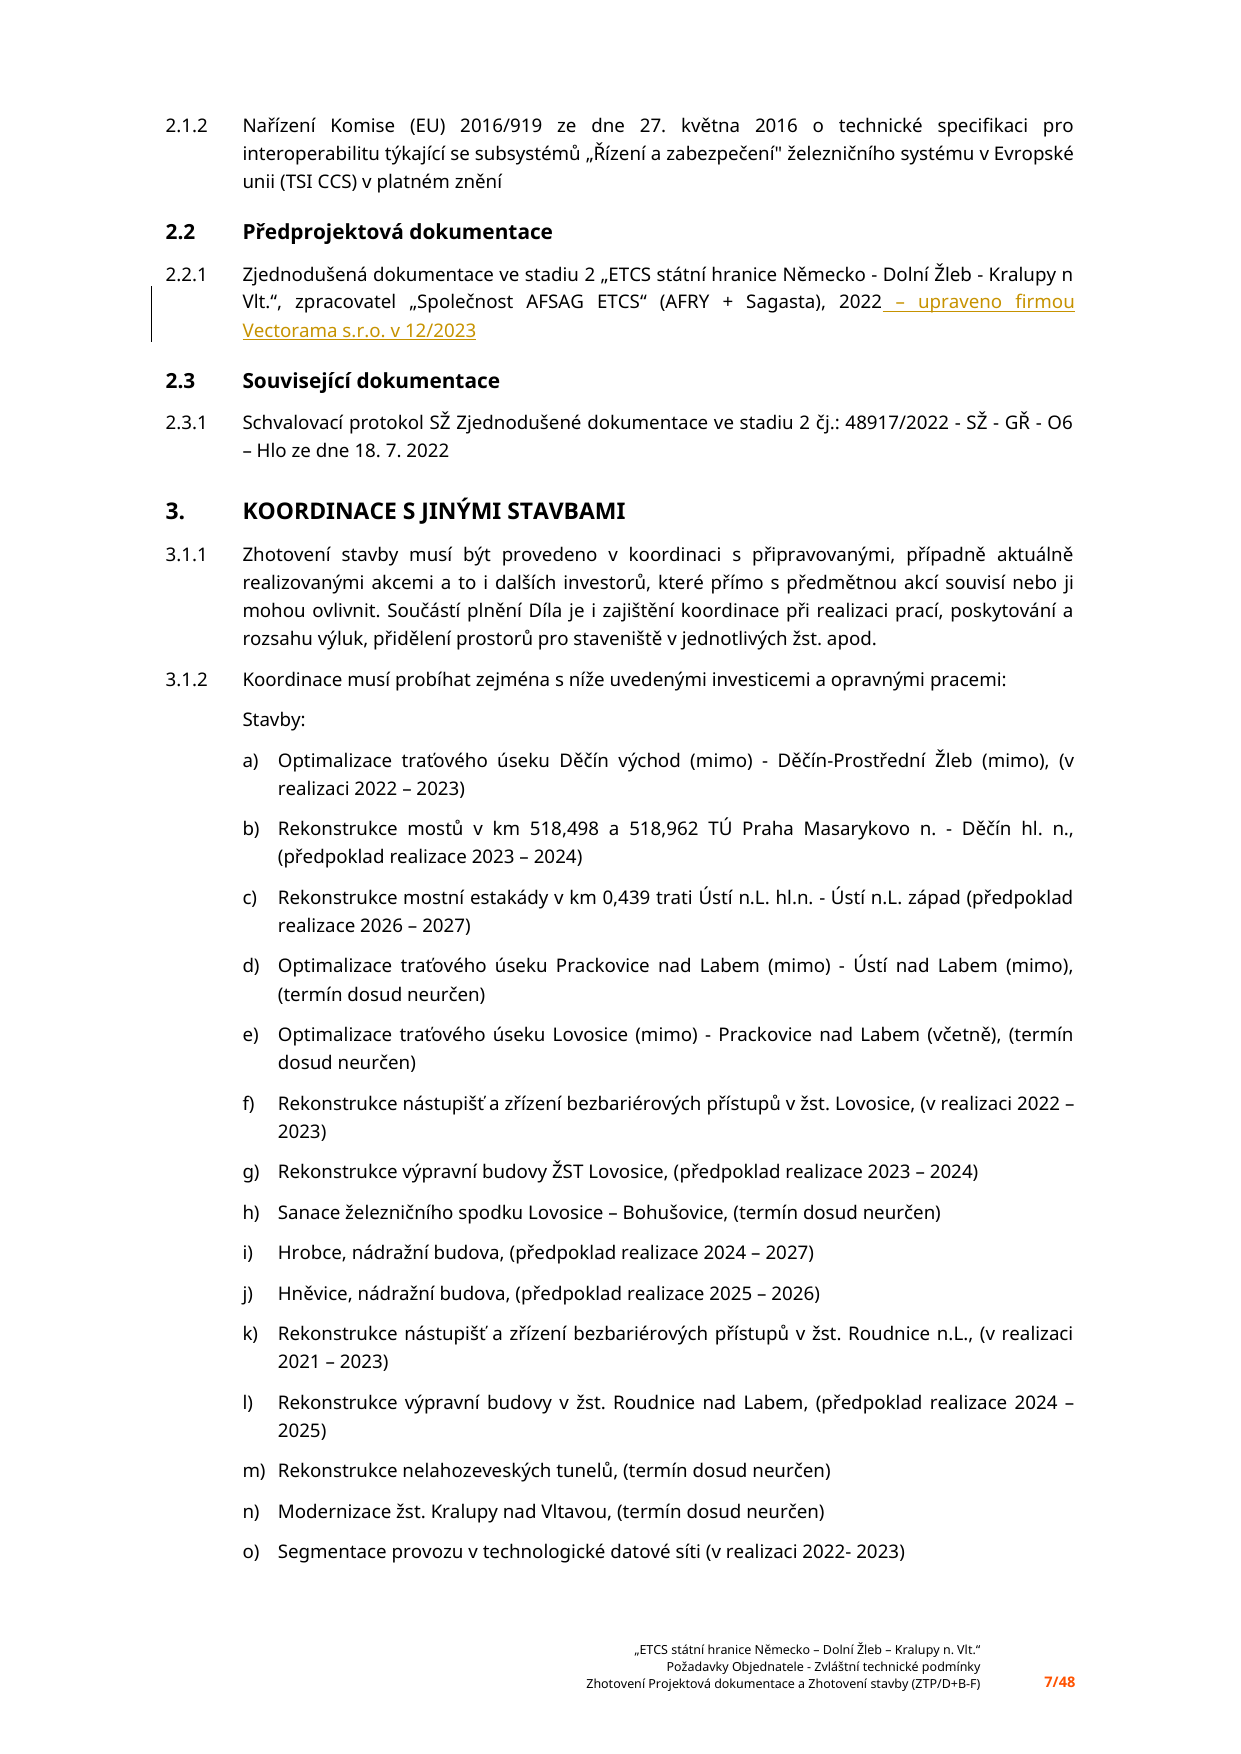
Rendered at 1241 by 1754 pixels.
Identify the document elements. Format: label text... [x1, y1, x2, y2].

list Rekonstrukce nelahozeveských tunelů, (termín dosud neurčen) [242, 1458, 1075, 1483]
list Modernizace žst. Kralupy nad Vltavou, (termín dosud neurčen) [242, 1498, 1075, 1524]
list Rekonstrukce mostů v km 518,498 a 518,962 TÚ Praha Masarykovo n. - Děčín hl. n., (předpoklad realizace 2023 – 2024) [242, 816, 1075, 869]
list Rekonstrukce výpravní budovy v žst. Roudnice nad Labem, (předpoklad realizace 2024 – 2025) [242, 1389, 1075, 1443]
list Hrobce, nádražní budova, (předpoklad realizace 2024 – 2027) [242, 1239, 1075, 1265]
list Rekonstrukce nástupišť a zřízení bezbariérových přístupů v žst. Lovosice, (v realizaci 2022 – 2023) [242, 1090, 1075, 1143]
text Související dokumentace [165, 366, 1075, 394]
text Předprojektová dokumentace [165, 217, 1075, 246]
text KOORDINACE S JINÝMI STAVBAMI [165, 495, 1075, 526]
list Optimalizace traťového úseku Děčín východ (mimo) - Děčín-Prostřední Žleb (mimo), (v realizaci 2022 – 2023) [242, 747, 1075, 801]
list Rekonstrukce mostní estakády v km 0,439 trati Ústí n.L. hl.n. - Ústí n.L. západ (předpoklad realizace 2026 – 2027) [242, 884, 1075, 938]
text Schvalovací protokol SŽ Zjednodušené dokumentace ve stadiu 2 čj.: 48917/2022 - SŽ - GŘ - O6 – Hlo ze dne 18. 7. 2022 [165, 409, 1075, 463]
text Nařízení Komise (EU) 2016/919 ze dne 27. května 2016 o technické specifikaci pro interoperabilitu týkající se subsystémů „Řízení a zabezpečení" železničního systému v Evropské unii (TSI CCS) v platném znění [165, 112, 1075, 194]
list Rekonstrukce výpravní budovy ŽST Lovosice, (předpoklad realizace 2023 – 2024) [242, 1158, 1075, 1184]
list Stavby: [242, 707, 1075, 732]
text Zhotovení stavby musí být provedeno v koordinaci s připravovanými, případně aktuálně realizovanými akcemi a to i dalších investorů, které přímo s předmětnou akcí souvisí nebo ji mohou ovlivnit. Součástí plnění Díla je i zajištění koordinace při realizaci prací, poskytování a rozsahu výluk, přidělení prostorů pro staveniště v jednotlivých žst. apod. [165, 542, 1075, 651]
list Rekonstrukce nástupišť a zřízení bezbariérových přístupů v žst. Roudnice n.L., (v realizaci 2021 – 2023) [242, 1321, 1075, 1374]
text Koordinace musí probíhat zejména s níže uvedenými investicemi a opravnými pracemi: [165, 666, 1075, 692]
list Sanace železničního spodku Lovosice – Bohušovice, (termín dosud neurčen) [242, 1199, 1075, 1224]
list Optimalizace traťového úseku Prackovice nad Labem (mimo) - Ústí nad Labem (mimo), (termín dosud neurčen) [242, 953, 1075, 1006]
text Zjednodušená dokumentace ve stadiu 2 „ETCS státní hranice Německo - Dolní Žleb - Kralupy n Vlt.“, zpracovatel „Společnost AFSAG ETCS“ (AFRY + Sagasta), 2022 [165, 261, 1075, 342]
list Hněvice, nádražní budova, (předpoklad realizace 2025 – 2026) [242, 1280, 1075, 1306]
list Optimalizace traťového úseku Lovosice (mimo) - Prackovice nad Labem (včetně), (termín dosud neurčen) [242, 1021, 1075, 1075]
list Segmentace provozu v technologické datové síti (v realizaci 2022- 2023) [242, 1539, 1075, 1564]
